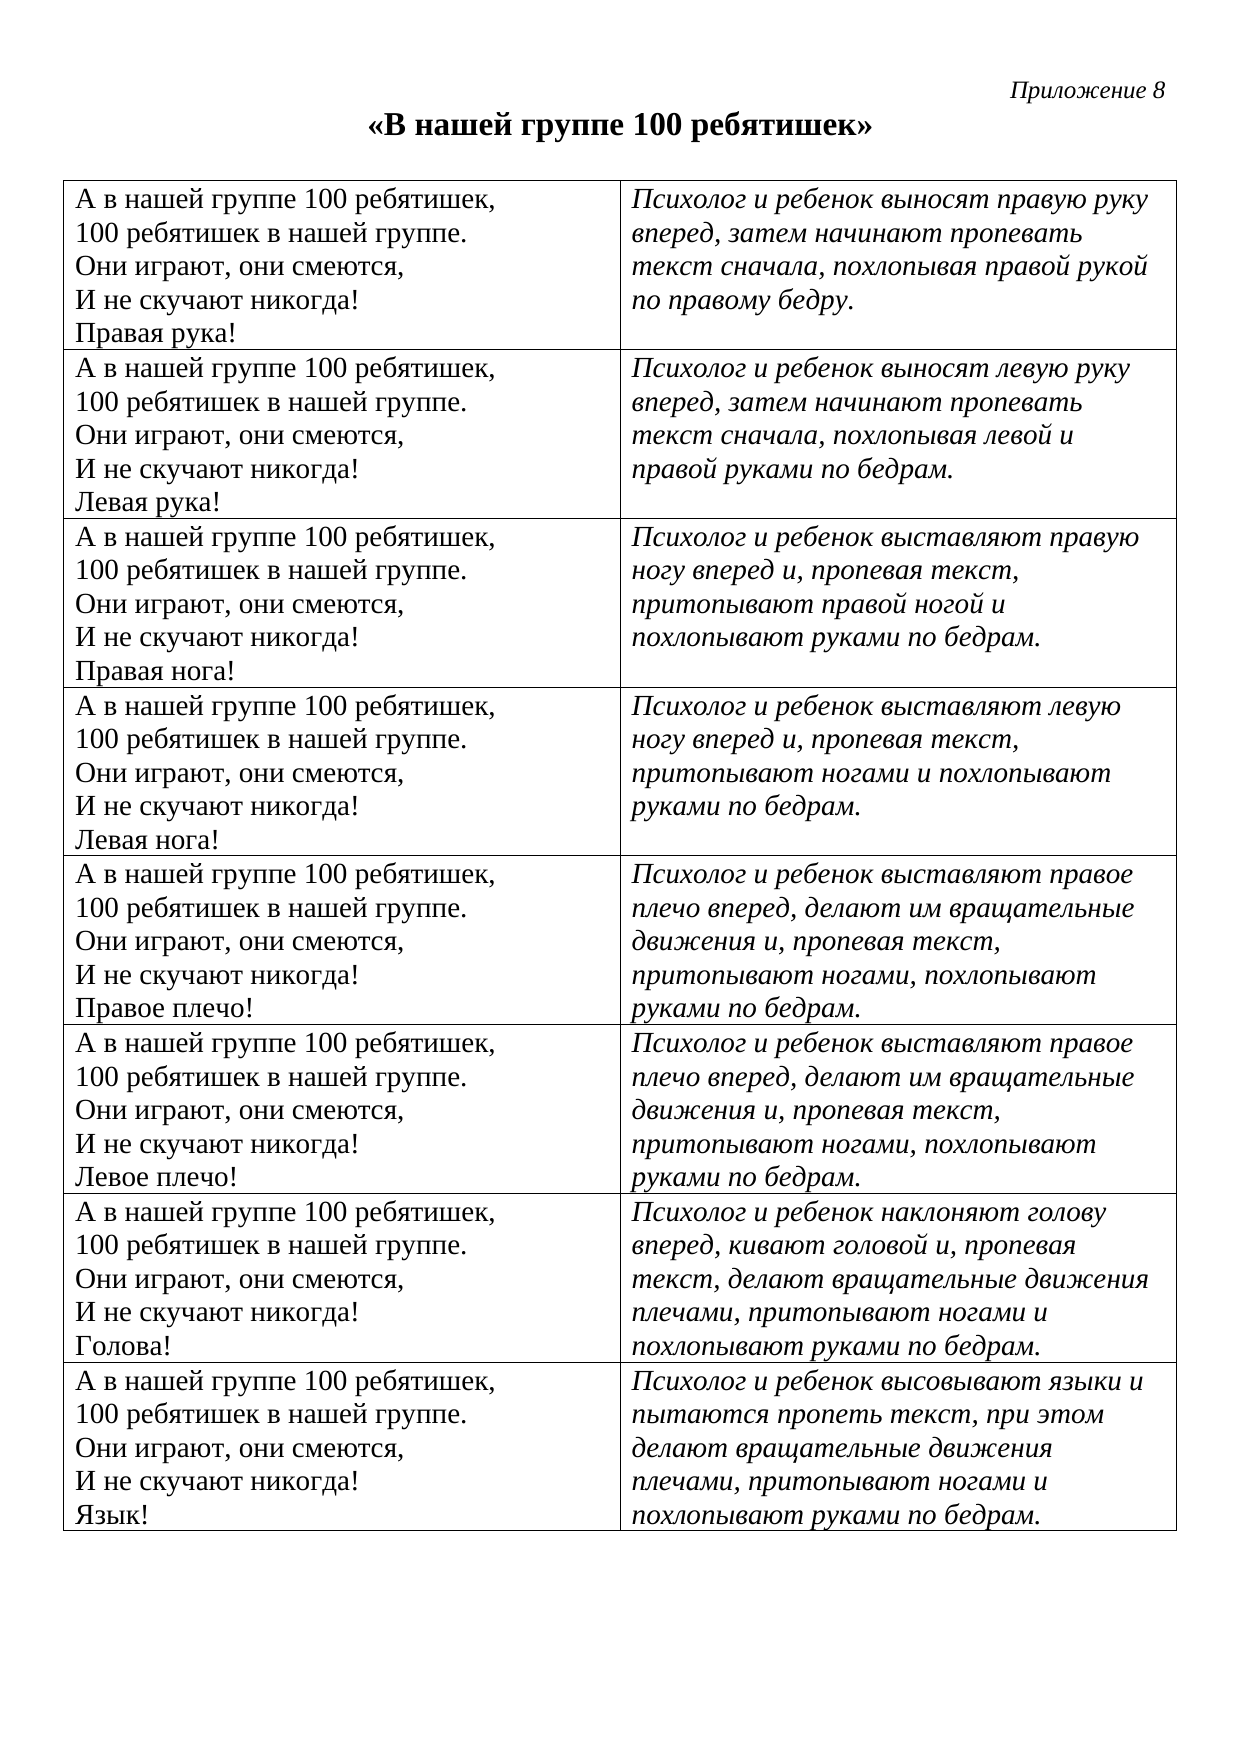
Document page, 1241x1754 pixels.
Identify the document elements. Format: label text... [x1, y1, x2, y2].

text «В нашей группе 100 ребятишек» [75, 104, 1165, 142]
table_cell А в нашей группе 100 ребятишек, 100 ребятишек в нашей группе. Они играют, они смеются, И не скучают никогда! Левая нога! [64, 688, 620, 855]
table_header Психолог и ребенок выносят правую руку вперед, затем начинают пропевать текст сначала, похлопывая правой рукой по правому бедру. [621, 181, 1176, 349]
table_cell А в нашей группе 100 ребятишек, 100 ребятишек в нашей группе. Они играют, они смеются, И не скучают никогда! Правое плечо! [64, 856, 620, 1024]
table_cell Психолог и ребенок выставляют правую ногу вперед и, пропевая текст, притопывают правой ногой и похлопывают руками по бедрам. [621, 519, 1176, 687]
table_header А в нашей группе 100 ребятишек, 100 ребятишек в нашей группе. Они играют, они смеются, И не скучают никогда! Правая рука! [64, 181, 620, 349]
table_cell А в нашей группе 100 ребятишек, 100 ребятишек в нашей группе. Они играют, они смеются, И не скучают никогда! Голова! [64, 1194, 620, 1362]
table_cell А в нашей группе 100 ребятишек, 100 ребятишек в нашей группе. Они играют, они смеются, И не скучают никогда! Язык! [64, 1363, 620, 1530]
table_cell А в нашей группе 100 ребятишек, 100 ребятишек в нашей группе. Они играют, они смеются, И не скучают никогда! Правая нога! [64, 519, 620, 687]
table_cell Психолог и ребенок выставляют правое плечо вперед, делают им вращательные движения и, пропевая текст, притопывают ногами, похлопывают руками по бедрам. [621, 856, 1176, 1024]
text Приложение 8 [75, 75, 1165, 104]
table_cell Психолог и ребенок наклоняют голову вперед, кивают головой и, пропевая текст, делают вращательные движения плечами, притопывают ногами и похлопывают руками по бедрам. [621, 1194, 1176, 1362]
table_cell А в нашей группе 100 ребятишек, 100 ребятишек в нашей группе. Они играют, они смеются, И не скучают никогда! Левая рука! [64, 350, 620, 518]
table_cell Психолог и ребенок высовывают языки и пытаются пропеть текст, при этом делают вращательные движения плечами, притопывают ногами и похлопывают руками по бедрам. [621, 1363, 1176, 1530]
table_cell Психолог и ребенок выставляют левую ногу вперед и, пропевая текст, притопывают ногами и похлопывают руками по бедрам. [621, 688, 1176, 855]
table_cell А в нашей группе 100 ребятишек, 100 ребятишек в нашей группе. Они играют, они смеются, И не скучают никогда! Левое плечо! [64, 1025, 620, 1193]
table_cell Психолог и ребенок выставляют правое плечо вперед, делают им вращательные движения и, пропевая текст, притопывают ногами, похлопывают руками по бедрам. [621, 1025, 1176, 1193]
table_cell Психолог и ребенок выносят левую руку вперед, затем начинают пропевать текст сначала, похлопывая левой и правой руками по бедрам. [621, 350, 1176, 518]
